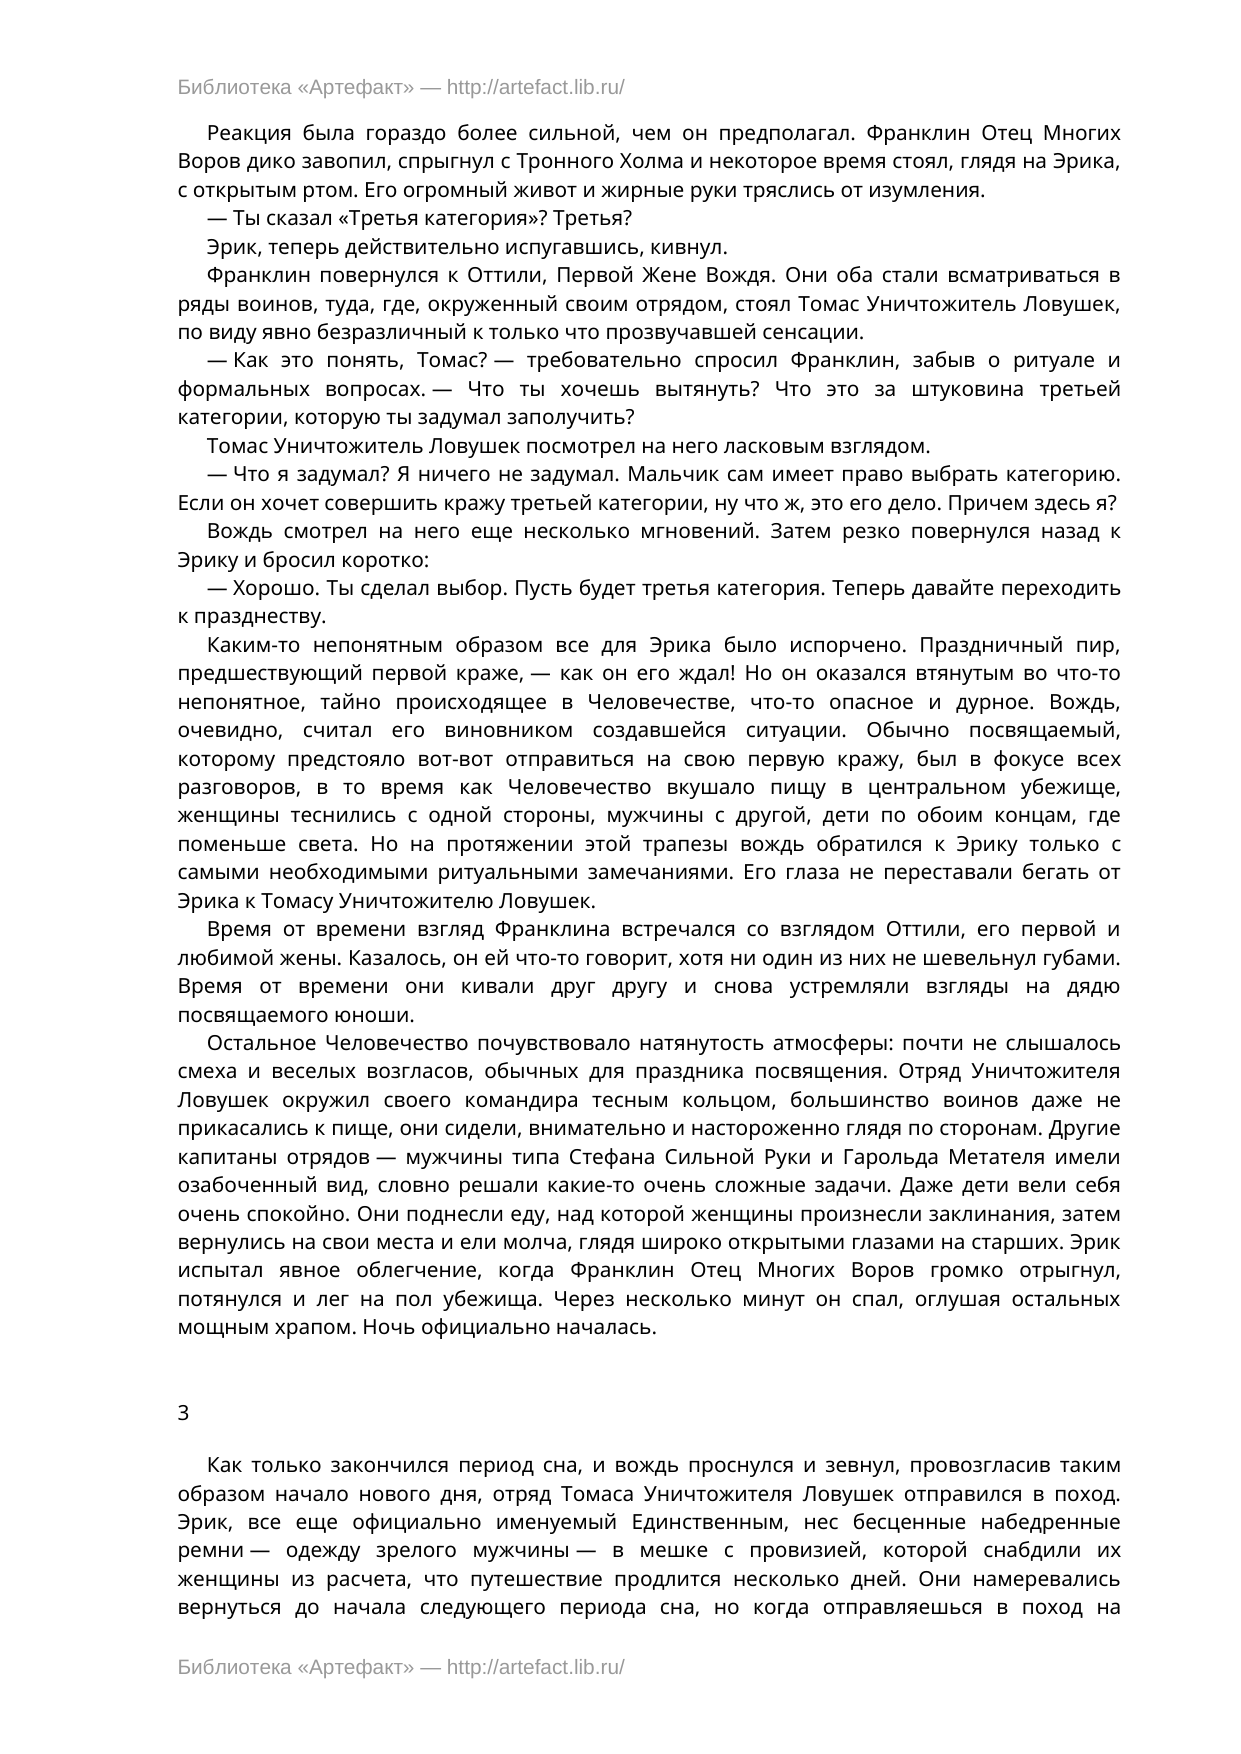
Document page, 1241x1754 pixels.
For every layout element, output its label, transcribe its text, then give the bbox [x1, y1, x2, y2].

text Остальное Человечество почувствовало натянутость атмосферы: почти не слышалось смеха и веселых возгласов, обычных для праздника посвящения. Отряд Уничтожителя Ловушек окружил своего командира тесным кольцом, большинство воинов даже не прикасались к пище, они сидели, внимательно и настороженно глядя по сторонам. Другие капитаны отрядов — мужчины типа Стефана Сильной Руки и Гарольда Метателя имели озабоченный вид, словно решали какие-то очень сложные задачи. Даже дети вели себя очень спокойно. Они поднесли еду, над которой женщины произнесли заклинания, затем вернулись на свои места и ели молча, глядя широко открытыми глазами на старших. Эрик испытал явное облегчение, когда Франклин Отец Многих Воров громко отрыгнул, потянулся и лег на пол убежища. Через несколько минут он спал, оглушая остальных мощным храпом. Ночь официально началась. [177, 1028, 1122, 1341]
text — Хорошо. Ты сделал выбор. Пусть будет третья категория. Теперь давайте переходить к празднеству. [177, 573, 1122, 630]
text — Как это понять, Томас? — требовательно спросил Франклин, забыв о ритуале и формальных вопросах. — Что ты хочешь вытянуть? Что это за штуковина третьей категории, которую ты задумал заполучить? [177, 346, 1122, 431]
text — Ты сказал «Третья категория»? Третья? [177, 203, 1122, 232]
text Время от времени взгляд Франклина встречался со взглядом Оттили, его первой и любимой жены. Казалось, он ей что-то говорит, хотя ни один из них не шевельнул губами. Время от времени они кивали друг другу и снова устремляли взгляды на дядю посвящаемого юноши. [177, 914, 1122, 1028]
text Эрик, теперь действительно испугавшись, кивнул. [177, 232, 1122, 260]
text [177, 1450, 1122, 1621]
text — Что я задумал? Я ничего не задумал. Мальчик сам имеет право выбрать категорию. Если он хочет совершить кражу третьей категории, ну что ж, это его дело. Причем здесь я? [177, 459, 1122, 516]
text Франклин повернулся к Оттили, Первой Жене Вождя. Они оба стали всматриваться в ряды воинов, туда, где, окруженный своим отрядом, стоял Томас Уничтожитель Ловушек, по виду явно безразличный к только что прозвучавшей сенсации. [177, 260, 1122, 346]
text Вождь смотрел на него еще несколько мгновений. Затем резко повернулся назад к Эрику и бросил коротко: [177, 516, 1122, 573]
text Реакция была гораздо более сильной, чем он предполагал. Франклин Отец Многих Воров дико завопил, спрыгнул с Тронного Холма и некоторое время стоял, глядя на Эрика, с открытым ртом. Его огромный живот и жирные руки тряслись от изумления. [177, 118, 1122, 203]
text 3 [177, 1341, 1122, 1450]
text Томас Уничтожитель Ловушек посмотрел на него ласковым взглядом. [177, 431, 1122, 459]
text Каким-то непонятным образом все для Эрика было испорчено. Праздничный пир, предшествующий первой краже, — как он его ждал! Но он оказался втянутым во что-то непонятное, тайно происходящее в Человечестве, что-то опасное и дурное. Вождь, очевидно, считал его виновником создавшейся ситуации. Обычно посвящаемый, которому предстояло вот-вот отправиться на свою первую кражу, был в фокусе всех разговоров, в то время как Человечество вкушало пищу в центральном убежище, женщины теснились с одной стороны, мужчины с другой, дети по обоим концам, где поменьше света. Но на протяжении этой трапезы вождь обратился к Эрику только с самыми необходимыми ритуальными замечаниями. Его глаза не переставали бегать от Эрика к Томасу Уничтожителю Ловушек. [177, 630, 1122, 914]
